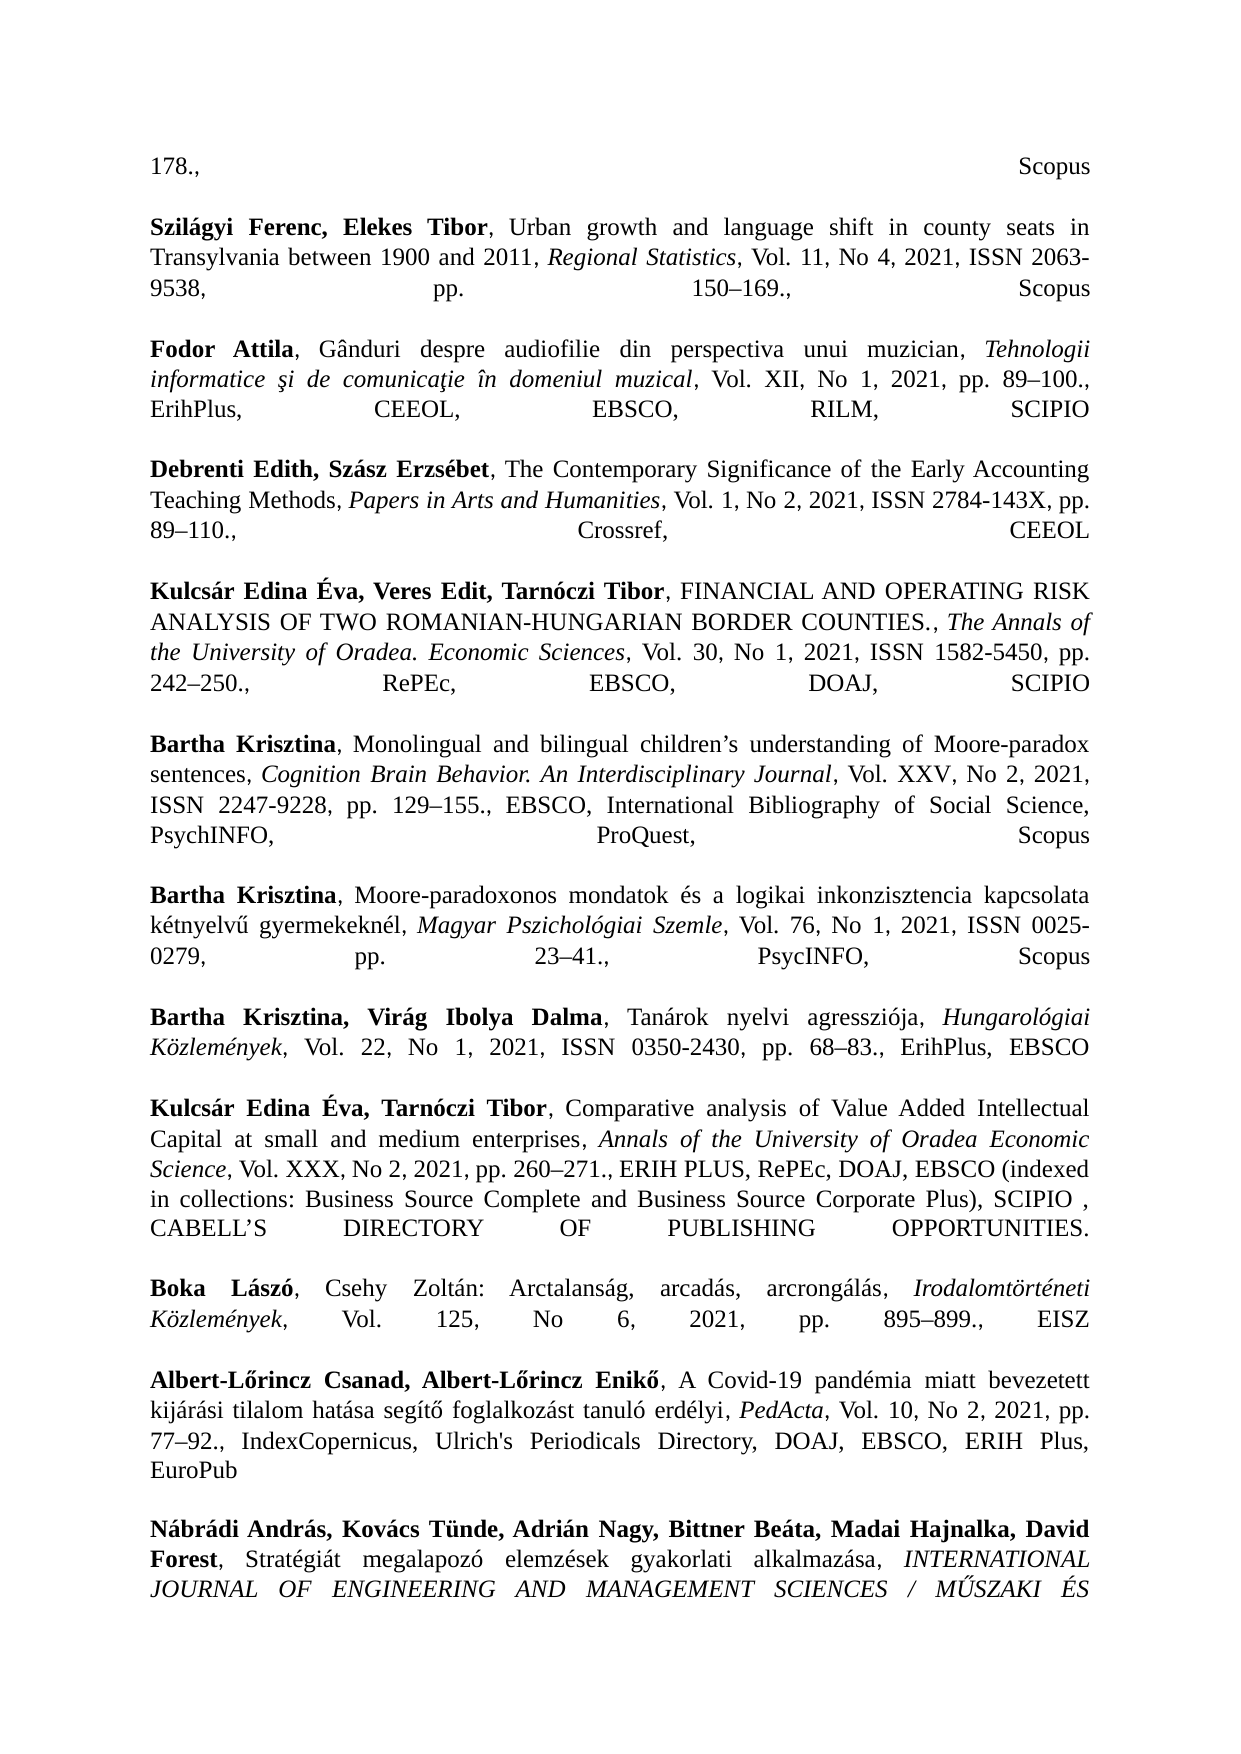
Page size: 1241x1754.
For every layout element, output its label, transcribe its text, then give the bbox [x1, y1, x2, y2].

text Debrenti Edith, Szász Erzsébet, The Contemporary Significance of the Early Accounting Teaching Methods, Papers in Arts and Humanities, Vol. 1, No 2, 2021, ISSN 2784-143X, pp. 89–110., Crossref, CEEOL [150, 453, 1090, 576]
text Bartha Krisztina, Monolingual and bilingual children’s understanding of Moore-paradox sentences, Cognition Brain Behavior. An Interdisciplinary Journal, Vol. XXV, No 2, 2021, ISSN 2247-9228, pp. 129–155., EBSCO, International Bibliography of Social Science, PsychINFO, ProQuest, Scopus [150, 728, 1090, 879]
text Albert-Lőrincz Csanad, Albert-Lőrincz Enikő, A Covid-19 pandémia miatt bevezetett kijárási tilalom hatása segítő foglalkozást tanuló erdélyi, PedActa, Vol. 10, No 2, 2021, pp. 77–92., IndexCopernicus, Ulrich's Periodicals Directory, DOAJ, EBSCO, ERIH Plus, EuroPub [150, 1364, 1090, 1514]
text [150, 150, 1090, 211]
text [150, 1514, 1090, 1603]
text Szilágyi Ferenc, Elekes Tibor, Urban growth and language shift in county seats in Transylvania between 1900 and 2011, Regional Statistics, Vol. 11, No 4, 2021, ISSN 2063-9538, pp. 150–169., Scopus [150, 211, 1090, 333]
text Fodor Attila, Gânduri despre audiofilie din perspectiva unui muzician, Tehnologii informatice şi de comunicaţie în domeniul muzical, Vol. XII, No 1, 2021, pp. 89–100., ErihPlus, CEEOL, EBSCO, RILM, SCIPIO [150, 333, 1090, 453]
text Kulcsár Edina Éva, Tarnóczi Tibor, Comparative analysis of Value Added Intellectual Capital at small and medium enterprises, Annals of the University of Oradea Economic Science, Vol. XXX, No 2, 2021, pp. 260–271., ERIH PLUS, RePEc, DOAJ, EBSCO (indexed in collections: Business Source Complete and Business Source Corporate Plus), SCIPIO , CABELL’S DIRECTORY OF PUBLISHING OPPORTUNITIES. [150, 1093, 1090, 1272]
text Bartha Krisztina, Virág Ibolya Dalma, Tanárok nyelvi agressziója, Hungarológiai Közlemények, Vol. 22, No 1, 2021, ISSN 0350-2430, pp. 68–83., ErihPlus, EBSCO [150, 1001, 1090, 1093]
text Bartha Krisztina, Moore-paradoxonos mondatok és a logikai inkonzisztencia kapcsolata kétnyelvű gyermekeknél, Magyar Pszichológiai Szemle, Vol. 76, No 1, 2021, ISSN 0025-0279, pp. 23–41., PsycINFO, Scopus [150, 879, 1090, 1001]
text Kulcsár Edina Éva, Veres Edit, Tarnóczi Tibor, FINANCIAL AND OPERATING RISK ANALYSIS OF TWO ROMANIAN-HUNGARIAN BORDER COUNTIES., The Annals of the University of Oradea. Economic Sciences, Vol. 30, No 1, 2021, ISSN 1582-5450, pp. 242–250., RePEc, EBSCO, DOAJ, SCIPIO [150, 576, 1090, 728]
text Boka Lászó, Csehy Zoltán: Arctalanság, arcadás, arcrongálás, Irodalomtörténeti Közlemények, Vol. 125, No 6, 2021, pp. 895–899., EISZ [150, 1272, 1090, 1364]
